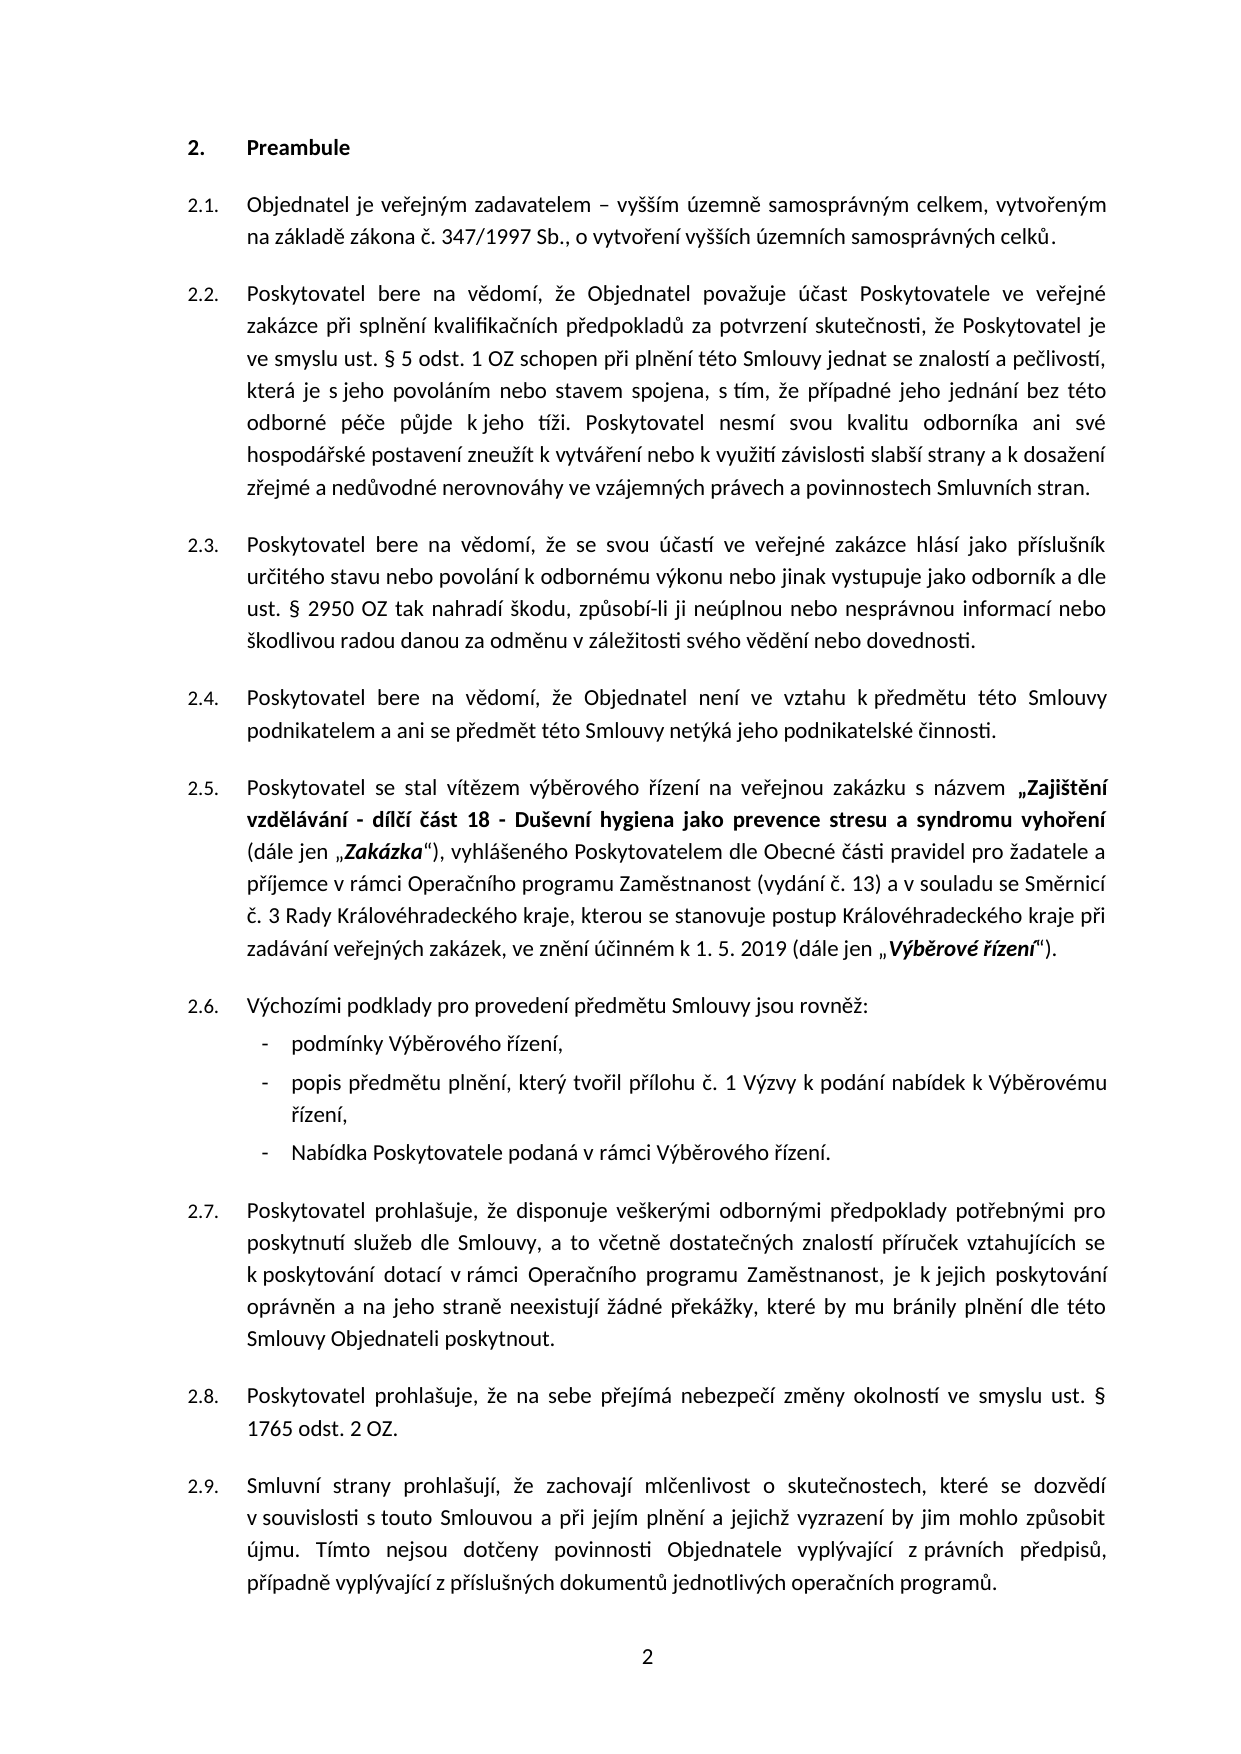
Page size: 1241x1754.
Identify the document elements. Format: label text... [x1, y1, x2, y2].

subtitle Poskytovatel prohlašuje, že disponuje veškerými odbornými předpoklady potřebnými pro poskytnutí služeb dle Smlouvy, a to včetně dostatečných znalostí příruček vztahujících se k poskytování dotací v rámci Operačního programu Zaměstnanost, je k jejich poskytování oprávněn a na jeho straně neexistují žádné překážky, které by mu bránily plnění dle této Smlouvy Objednateli poskytnout. [187, 1196, 1107, 1352]
subtitle Výchozími podklady pro provedení předmětu Smlouvy jsou rovněž: [187, 991, 1107, 1019]
subtitle Poskytovatel bere na vědomí, že se svou účastí ve veřejné zakázce hlásí jako příslušník určitého stavu nebo povolání k odbornému výkonu nebo jinak vystupuje jako odborník a dle ust. § 2950 OZ tak nahradí škodu, způsobí-li ji neúplnou nebo nesprávnou informací nebo škodlivou radou danou za odměnu v záležitosti svého vědění nebo dovednosti. [187, 530, 1107, 654]
subtitle Poskytovatel bere na vědomí, že Objednatel není ve vztahu k předmětu této Smlouvy podnikatelem a ani se předmět této Smlouvy netýká jeho podnikatelské činnosti. [187, 683, 1107, 744]
subtitle Smluvní strany prohlašují, že zachovají mlčenlivost o skutečnostech, které se dozvědí v souvislosti s touto Smlouvou a při jejím plnění a jejichž vyzrazení by jim mohlo způsobit újmu. Tímto nejsou dotčeny povinnosti Objednatele vyplývající z právních předpisů, případně vyplývající z příslušných dokumentů jednotlivých operačních programů. [187, 1471, 1107, 1596]
list popis předmětu plnění, který tvořil přílohu č. 1 Výzvy k podání nabídek k Výběrovému řízení, [261, 1068, 1107, 1128]
subtitle Poskytovatel bere na vědomí, že Objednatel považuje účast Poskytovatele ve veřejné zakázce při splnění kvalifikačních předpokladů za potvrzení skutečnosti, že Poskytovatel je ve smyslu ust. § 5 odst. 1 OZ schopen při plnění této Smlouvy jednat se znalostí a pečlivostí, která je s jeho povoláním nebo stavem spojena, s tím, že případné jeho jednání bez této odborné péče půjde k jeho tíži. Poskytovatel nesmí svou kvalitu odborníka ani své hospodářské postavení zneužít k vytváření nebo k využití závislosti slabší strany a k dosažení zřejmé a nedůvodné nerovnováhy ve vzájemných právech a povinnostech Smluvních stran. [187, 279, 1107, 501]
list podmínky Výběrového řízení, [261, 1029, 1107, 1057]
subtitle Poskytovatel se stal vítězem výběrového řízení na veřejnou zakázku s názvem „Zajištění vzdělávání - dílčí část 18 - Duševní hygiena jako prevence stresu a syndromu vyhoření (dále jen „Zakázka“), vyhlášeného Poskytovatelem dle Obecné části pravidel pro žadatele a příjemce v rámci Operačního programu Zaměstnanost (vydání č. 13) a v souladu se Směrnicí č. 3 Rady Královéhradeckého kraje, kterou se stanovuje postup Královéhradeckého kraje při zadávání veřejných zakázek, ve znění účinném k 1. 5. 2019 (dále jen „Výběrové řízení“). [187, 773, 1107, 962]
subtitle Poskytovatel prohlašuje, že na sebe přejímá nebezpečí změny okolností ve smyslu ust. § 1765 odst. 2 OZ. [187, 1382, 1107, 1442]
subtitle Preambule [187, 133, 1107, 161]
list Nabídka Poskytovatele podaná v rámci Výběrového řízení. [261, 1138, 1107, 1167]
subtitle Objednatel je veřejným zadavatelem – vyšším územně samosprávným celkem, vytvořeným na základě zákona č. 347/1997 Sb., o vytvoření vyšších územních samosprávných celků. [187, 190, 1107, 250]
